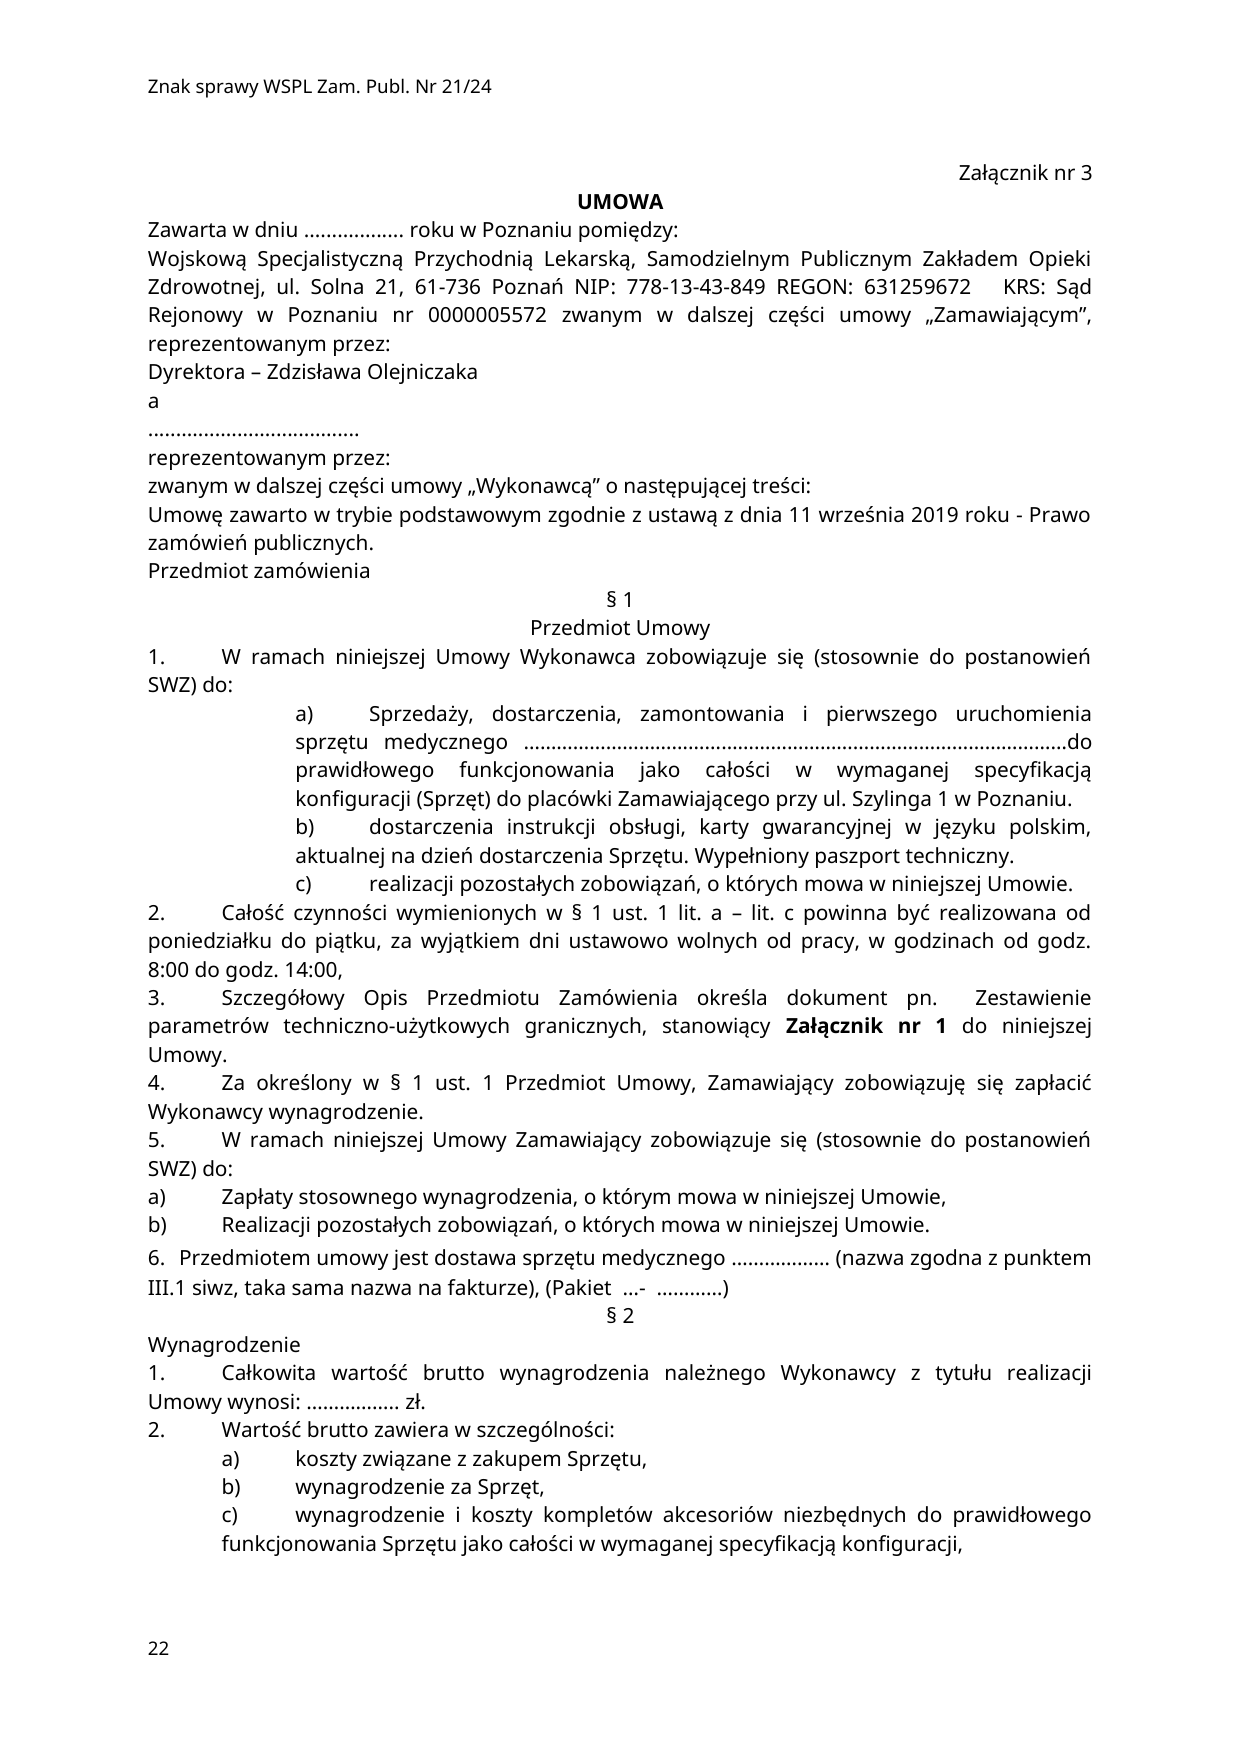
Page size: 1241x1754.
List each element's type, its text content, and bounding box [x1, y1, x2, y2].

text Wojskową Specjalistyczną Przychodnią Lekarską, Samodzielnym Publicznym Zakładem Opieki Zdrowotnej, ul. Solna 21, 61-736 Poznań NIP: 778-13-43-849 REGON: 631259672 KRS: Sąd Rejonowy w Poznaniu nr 0000005572 zwanym w dalszej części umowy „Zamawiającym”, reprezentowanym przez: [148, 244, 1092, 357]
text 6. Przedmiotem umowy jest dostawa sprzętu medycznego ……………… (nazwa zgodna z punktem III.1 siwz, taka sama nazwa na fakturze), (Pakiet …- …………) [148, 1239, 1092, 1302]
text c) wynagrodzenie i koszty kompletów akcesoriów niezbędnych do prawidłowego funkcjonowania Sprzętu jako całości w wymaganej specyfikacją konfiguracji, [221, 1501, 1092, 1557]
text 2. Całość czynności wymienionych w § 1 ust. 1 lit. a – lit. c powinna być realizowana od poniedziałku do piątku, za wyjątkiem dni ustawowo wolnych od pracy, w godzinach od godz. 8:00 do godz. 14:00, [148, 898, 1092, 983]
text b) wynagrodzenie za Sprzęt, [221, 1472, 1092, 1501]
text Przedmiot Umowy [148, 613, 1092, 642]
text reprezentowanym przez: [148, 443, 1092, 471]
text Dyrektora – Zdzisława Olejniczaka [148, 357, 1092, 386]
text a) koszty związane z zakupem Sprzętu, [221, 1444, 1092, 1472]
text zwanym w dalszej części umowy „Wykonawcą” o następującej treści: [148, 471, 1092, 500]
text Wynagrodzenie [148, 1330, 1092, 1358]
text 2. Wartość brutto zawiera w szczególności: [148, 1415, 1092, 1444]
text 3. Szczegółowy Opis Przedmiotu Zamówienia określa dokument pn. Zestawienie parametrów techniczno-użytkowych granicznych, stanowiący Załącznik nr 1 do niniejszej Umowy. [148, 983, 1092, 1068]
text Zawarta w dniu .................. roku w Poznaniu pomiędzy: [148, 215, 1092, 244]
text a) Sprzedaży, dostarczenia, zamontowania i pierwszego uruchomienia sprzętu medycznego ………………………………………………………………………………………do prawidłowego funkcjonowania jako całości w wymaganej specyfikacją konfiguracji (Sprzęt) do placówki Zamawiającego przy ul. Szylinga 1 w Poznaniu. [295, 699, 1092, 812]
text a [148, 386, 1092, 414]
text 1. W ramach niniejszej Umowy Wykonawca zobowiązuje się (stosownie do postanowień SWZ) do: [148, 642, 1092, 699]
text Umowę zawarto w trybie podstawowym zgodnie z ustawą z dnia 11 września 2019 roku - Prawo zamówień publicznych. [148, 500, 1092, 557]
text a) Zapłaty stosownego wynagrodzenia, o którym mowa w niniejszej Umowie, [148, 1182, 1092, 1211]
text 1. Całkowita wartość brutto wynagrodzenia należnego Wykonawcy z tytułu realizacji Umowy wynosi: …………….. zł. [148, 1358, 1092, 1415]
text § 2 [148, 1302, 1092, 1330]
text 5. W ramach niniejszej Umowy Zamawiający zobowiązuje się (stosownie do postanowień SWZ) do: [148, 1125, 1092, 1182]
text Załącznik nr 3 [148, 158, 1092, 187]
text b) Realizacji pozostałych zobowiązań, o których mowa w niniejszej Umowie. [148, 1211, 1092, 1239]
text Przedmiot zamówienia [148, 557, 1092, 585]
text b) dostarczenia instrukcji obsługi, karty gwarancyjnej w języku polskim, aktualnej na dzień dostarczenia Sprzętu. Wypełniony paszport techniczny. [295, 812, 1092, 869]
text c) realizacji pozostałych zobowiązań, o których mowa w niniejszej Umowie. [295, 869, 1092, 898]
text UMOWA [148, 187, 1092, 215]
text 4. Za określony w § 1 ust. 1 Przedmiot Umowy, Zamawiający zobowiązuję się zapłacić Wykonawcy wynagrodzenie. [148, 1068, 1092, 1125]
text § 1 [148, 585, 1092, 613]
text ...................................... [148, 414, 1092, 443]
